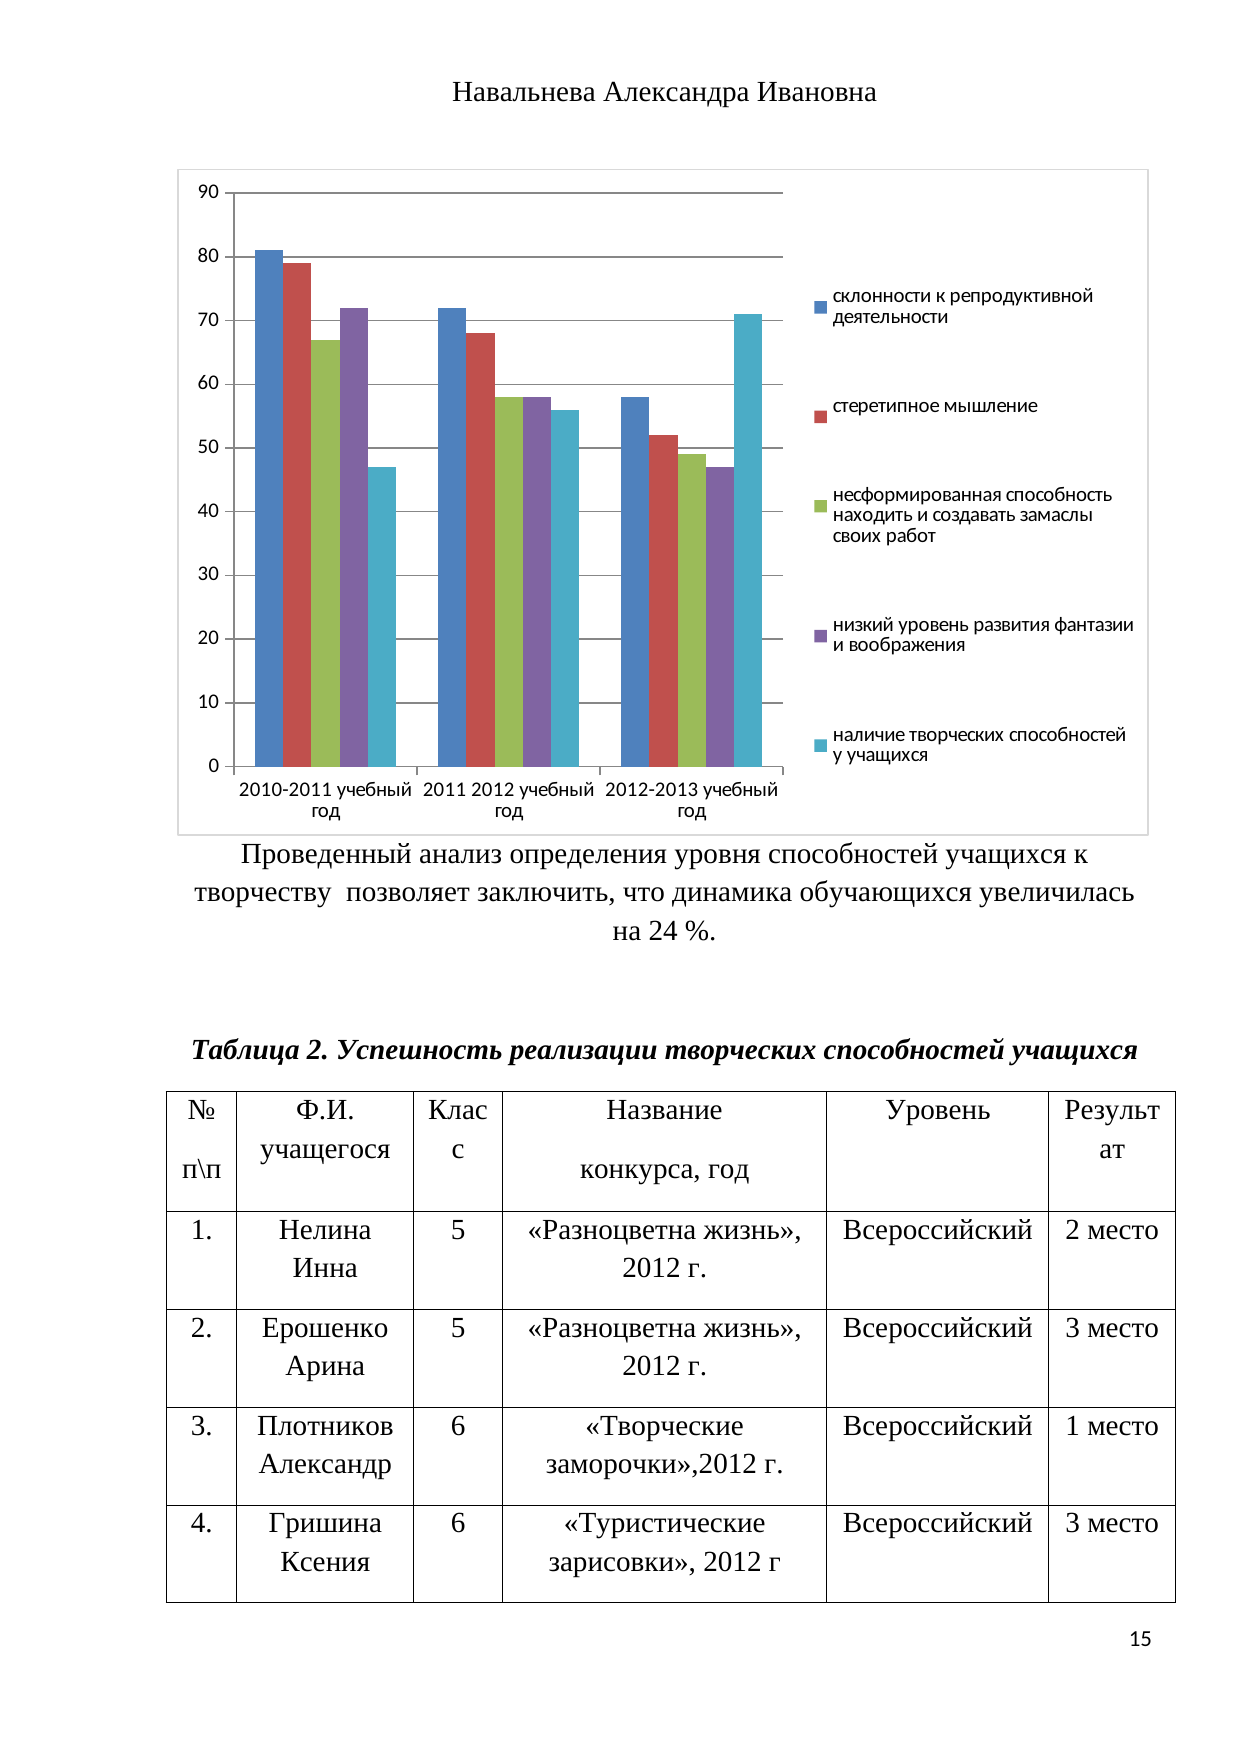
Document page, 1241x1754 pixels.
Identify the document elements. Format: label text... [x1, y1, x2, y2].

table_cell 5 [414, 1212, 502, 1309]
table_header Название конкурса, год [503, 1092, 826, 1211]
table_cell 2 место [1049, 1212, 1175, 1309]
table_cell Ерошенко Арина [237, 1310, 413, 1407]
table_header Ф.И. учащегося [237, 1092, 413, 1211]
text Таблица 2. Успешность реализации творческих способностей учащихся [177, 1032, 1152, 1065]
table_cell Нелина Инна [237, 1212, 413, 1309]
table_cell 1 место [1049, 1408, 1175, 1504]
table_cell Всероссийский [827, 1212, 1048, 1309]
table_header Результат [1049, 1092, 1175, 1211]
table_cell 2. [167, 1310, 236, 1407]
table_cell Гришина Ксения [237, 1506, 413, 1602]
table_cell 5 [414, 1310, 502, 1407]
table_cell 1. [167, 1212, 236, 1309]
table_cell 4. [167, 1506, 236, 1602]
table_header Уровень [827, 1092, 1048, 1211]
table_cell 3 место [1049, 1506, 1175, 1602]
text Проведенный анализ определения уровня способностей учащихся к творчеству позволяет заключить, что динамика обучающихся увеличилась на 24 %. [177, 836, 1152, 947]
table_cell 6 [414, 1408, 502, 1504]
table_cell «Разноцветна жизнь», 2012 г. [503, 1310, 826, 1407]
table_header Класс [414, 1092, 502, 1211]
table_cell 6 [414, 1506, 502, 1602]
table_cell «Творческие заморочки»,2012 г. [503, 1408, 826, 1504]
table_cell «Туристические зарисовки», 2012 г [503, 1506, 826, 1602]
table_cell Всероссийский [827, 1506, 1048, 1602]
table_cell Плотников Александр [237, 1408, 413, 1504]
table_cell 3 место [1049, 1310, 1175, 1407]
table_header № п\п [167, 1092, 236, 1211]
table_cell 3. [167, 1408, 236, 1504]
table_cell Всероссийский [827, 1408, 1048, 1504]
table_cell Всероссийский [827, 1310, 1048, 1407]
table_cell «Разноцветна жизнь», 2012 г. [503, 1212, 826, 1309]
